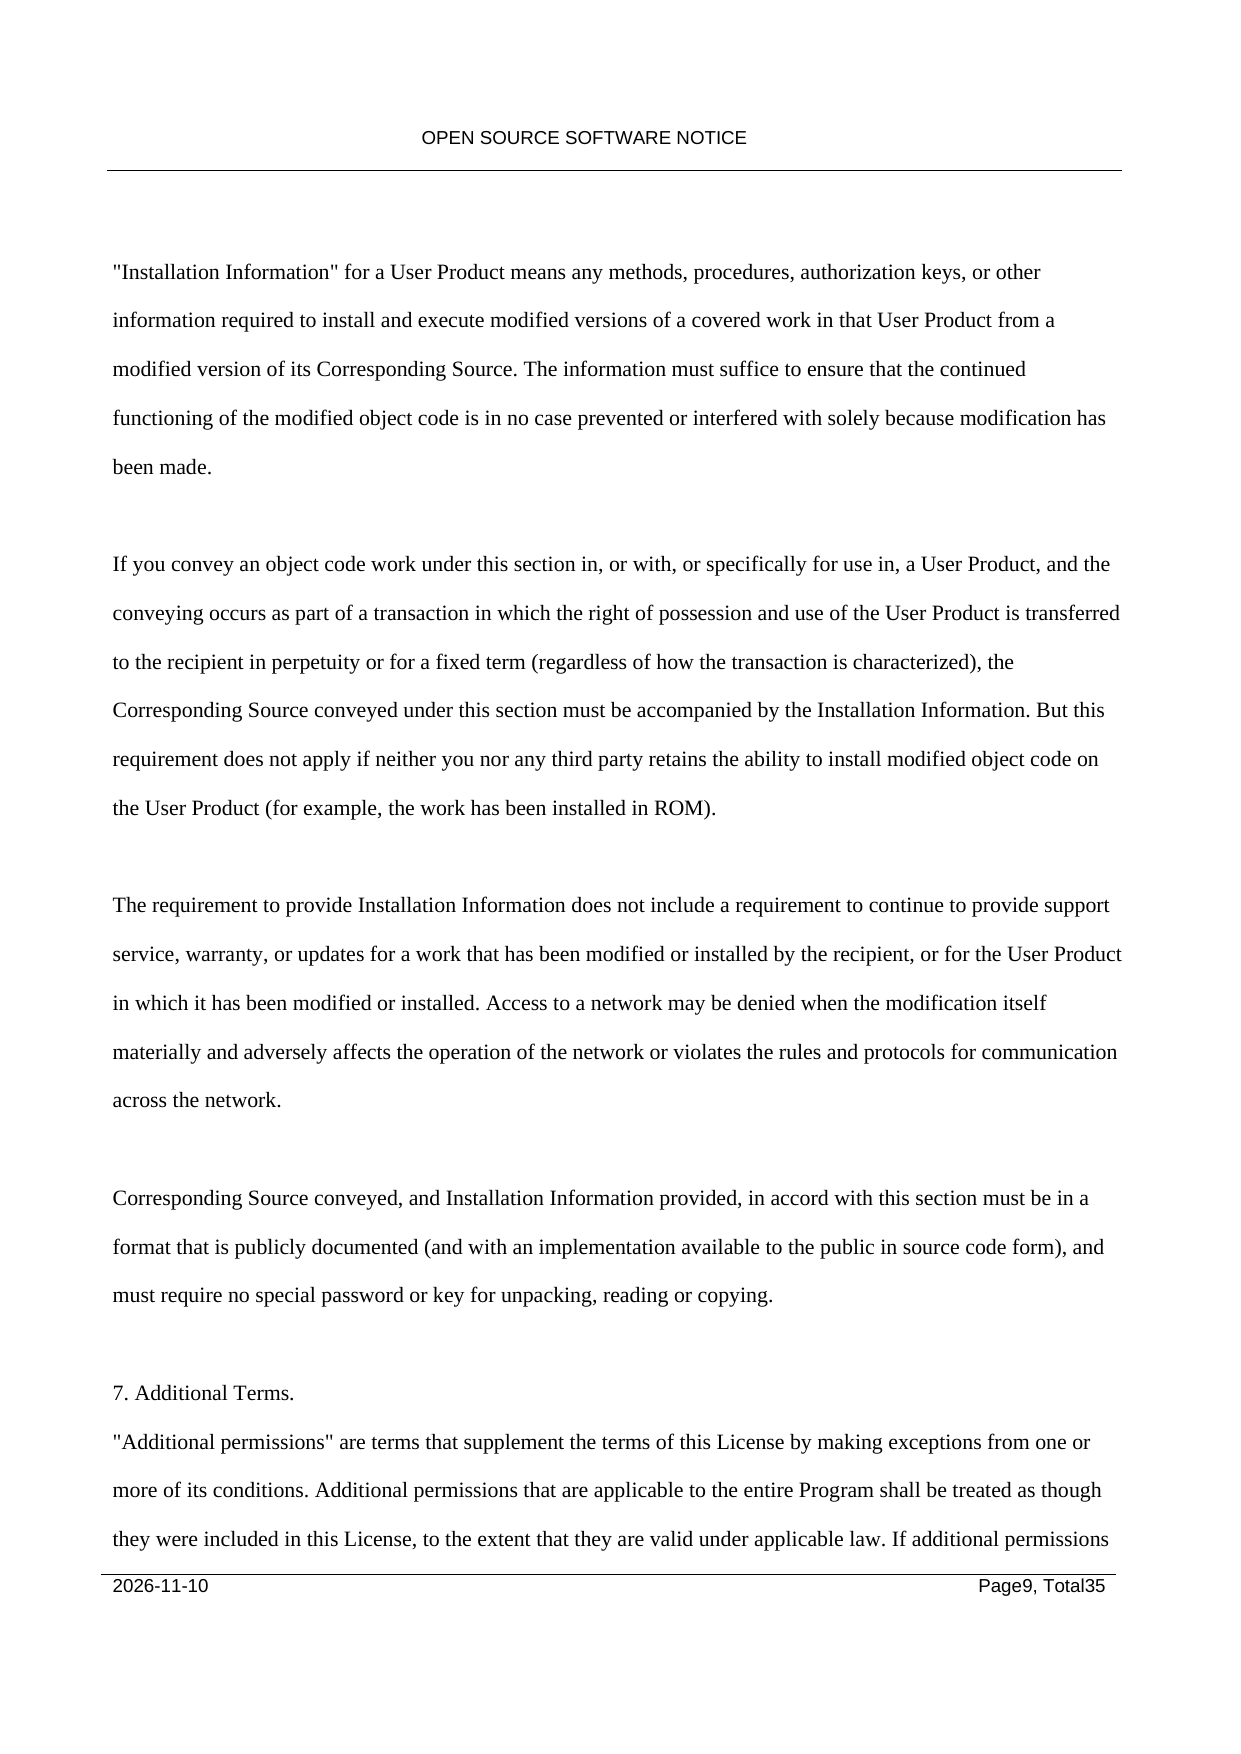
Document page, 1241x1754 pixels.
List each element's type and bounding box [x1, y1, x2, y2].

text [112, 206, 1128, 1555]
